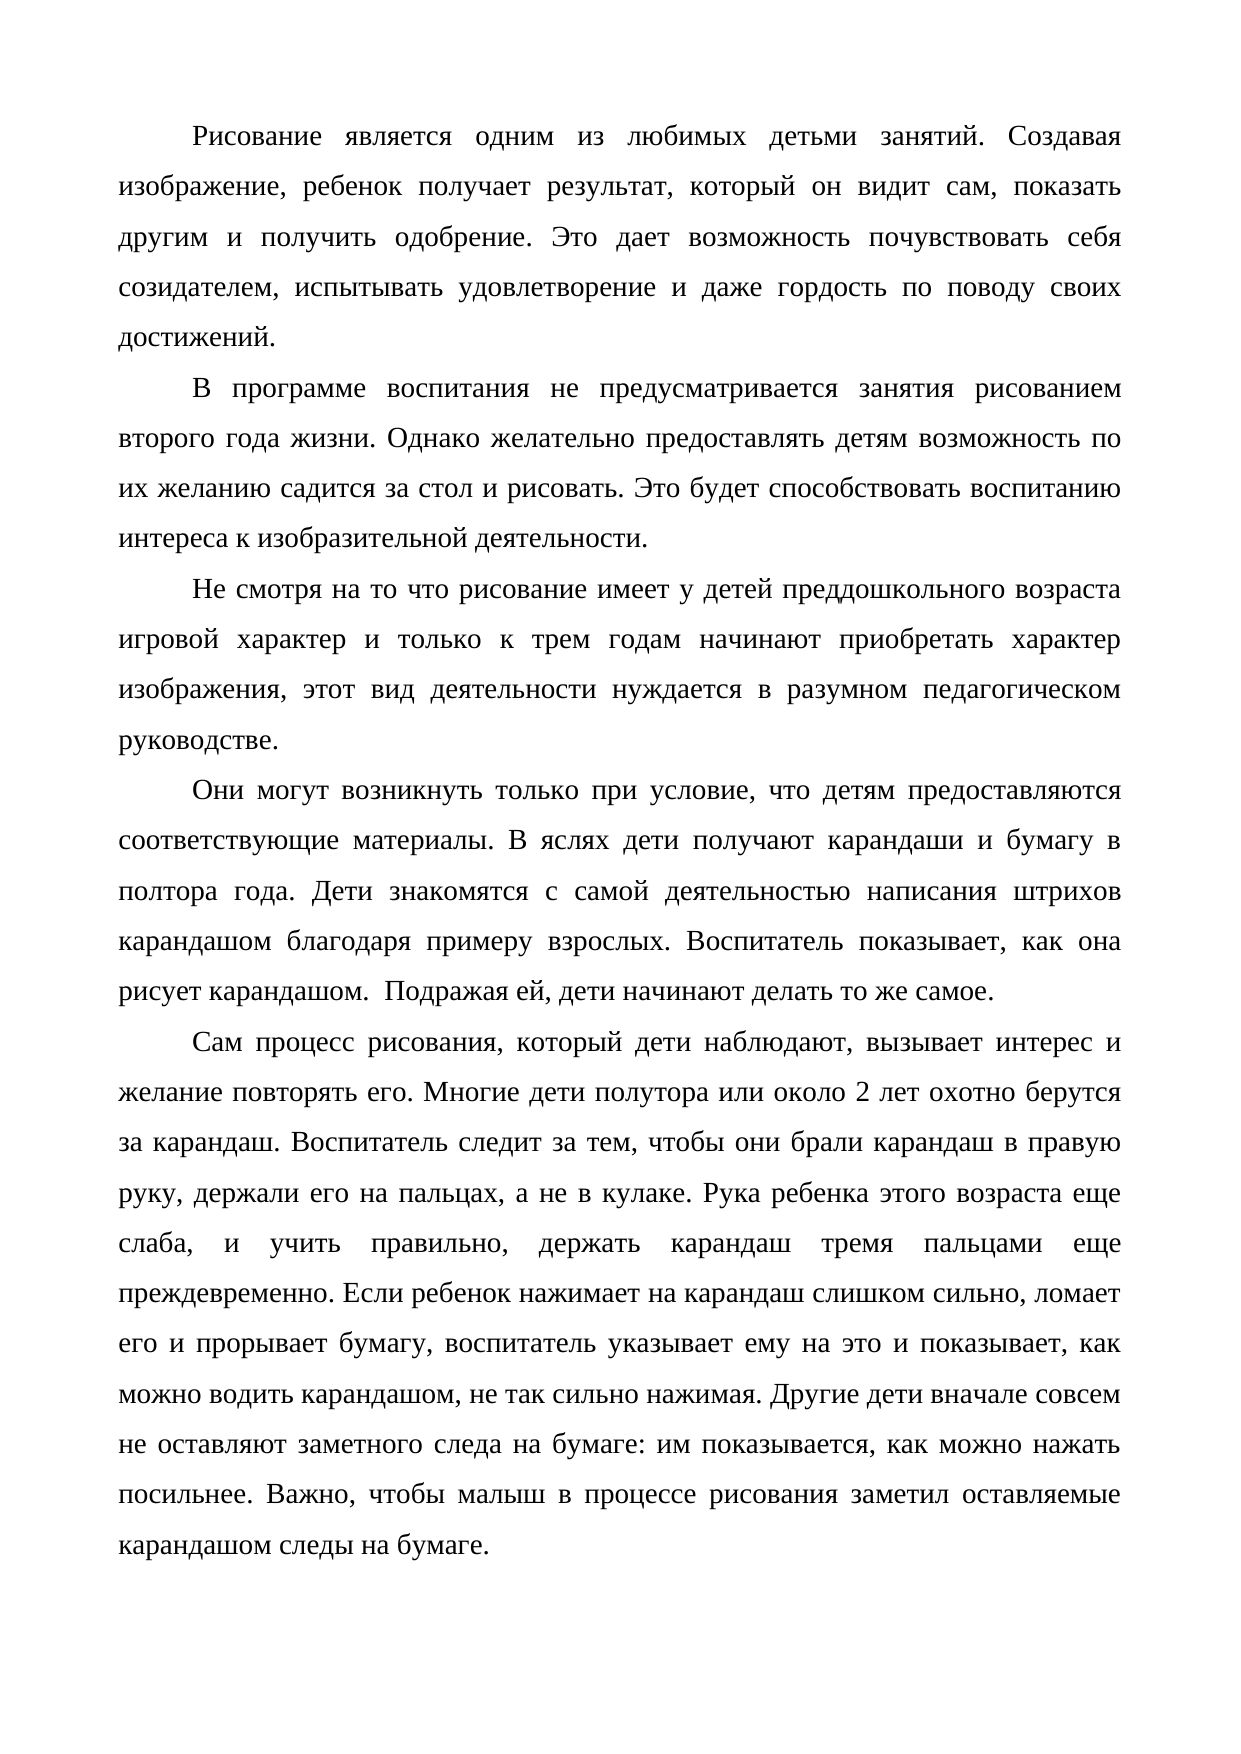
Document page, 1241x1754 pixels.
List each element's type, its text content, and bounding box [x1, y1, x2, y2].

text Они могут возникнуть только при условие, что детям предоставляются соответствующие материалы. В яслях дети получают карандаши и бумагу в полтора года. Дети знакомятся с самой деятельностью написания штрихов карандашом благодаря примеру взрослых. Воспитатель показывает, как она рисует карандашом. Подражая ей, дети начинают делать то же самое. [118, 772, 1122, 1007]
text В программе воспитания не предусматривается занятия рисованием второго года жизни. Однако желательно предоставлять детям возможность по их желанию садится за стол и рисовать. Это будет способствовать воспитанию интереса к изобразительной деятельности. [118, 370, 1122, 554]
text Сам процесс рисования, который дети наблюдают, вызывает интерес и желание повторять его. Многие дети полутора или около 2 лет охотно берутся за карандаш. Воспитатель следит за тем, чтобы они брали карандаш в правую руку, держали его на пальцах, а не в кулаке. Рука ребенка этого возраста еще слаба, и учить правильно, держать карандаш тремя пальцами еще преждевременно. Если ребенок нажимает на карандаш слишком сильно, ломает его и прорывает бумагу, воспитатель указывает ему на это и показывает, как можно водить карандашом, не так сильно нажимая. Другие дети вначале совсем не оставляют заметного следа на бумаге: им показывается, как можно нажать посильнее. Важно, чтобы малыш в процессе рисования заметил оставляемые карандашом следы на бумаге. [118, 1024, 1122, 1560]
text Рисование является одним из любимых детьми занятий. Создавая изображение, ребенок получает результат, который он видит сам, показать другим и получить одобрение. Это дает возможность почувствовать себя созидателем, испытывать удовлетворение и даже гордость по поводу своих достижений. [118, 118, 1122, 353]
text Не смотря на то что рисование имеет у детей преддошкольного возраста игровой характер и только к трем годам начинают приобретать характер изображения, этот вид деятельности нуждается в разумном педагогическом руководстве. [118, 571, 1122, 755]
